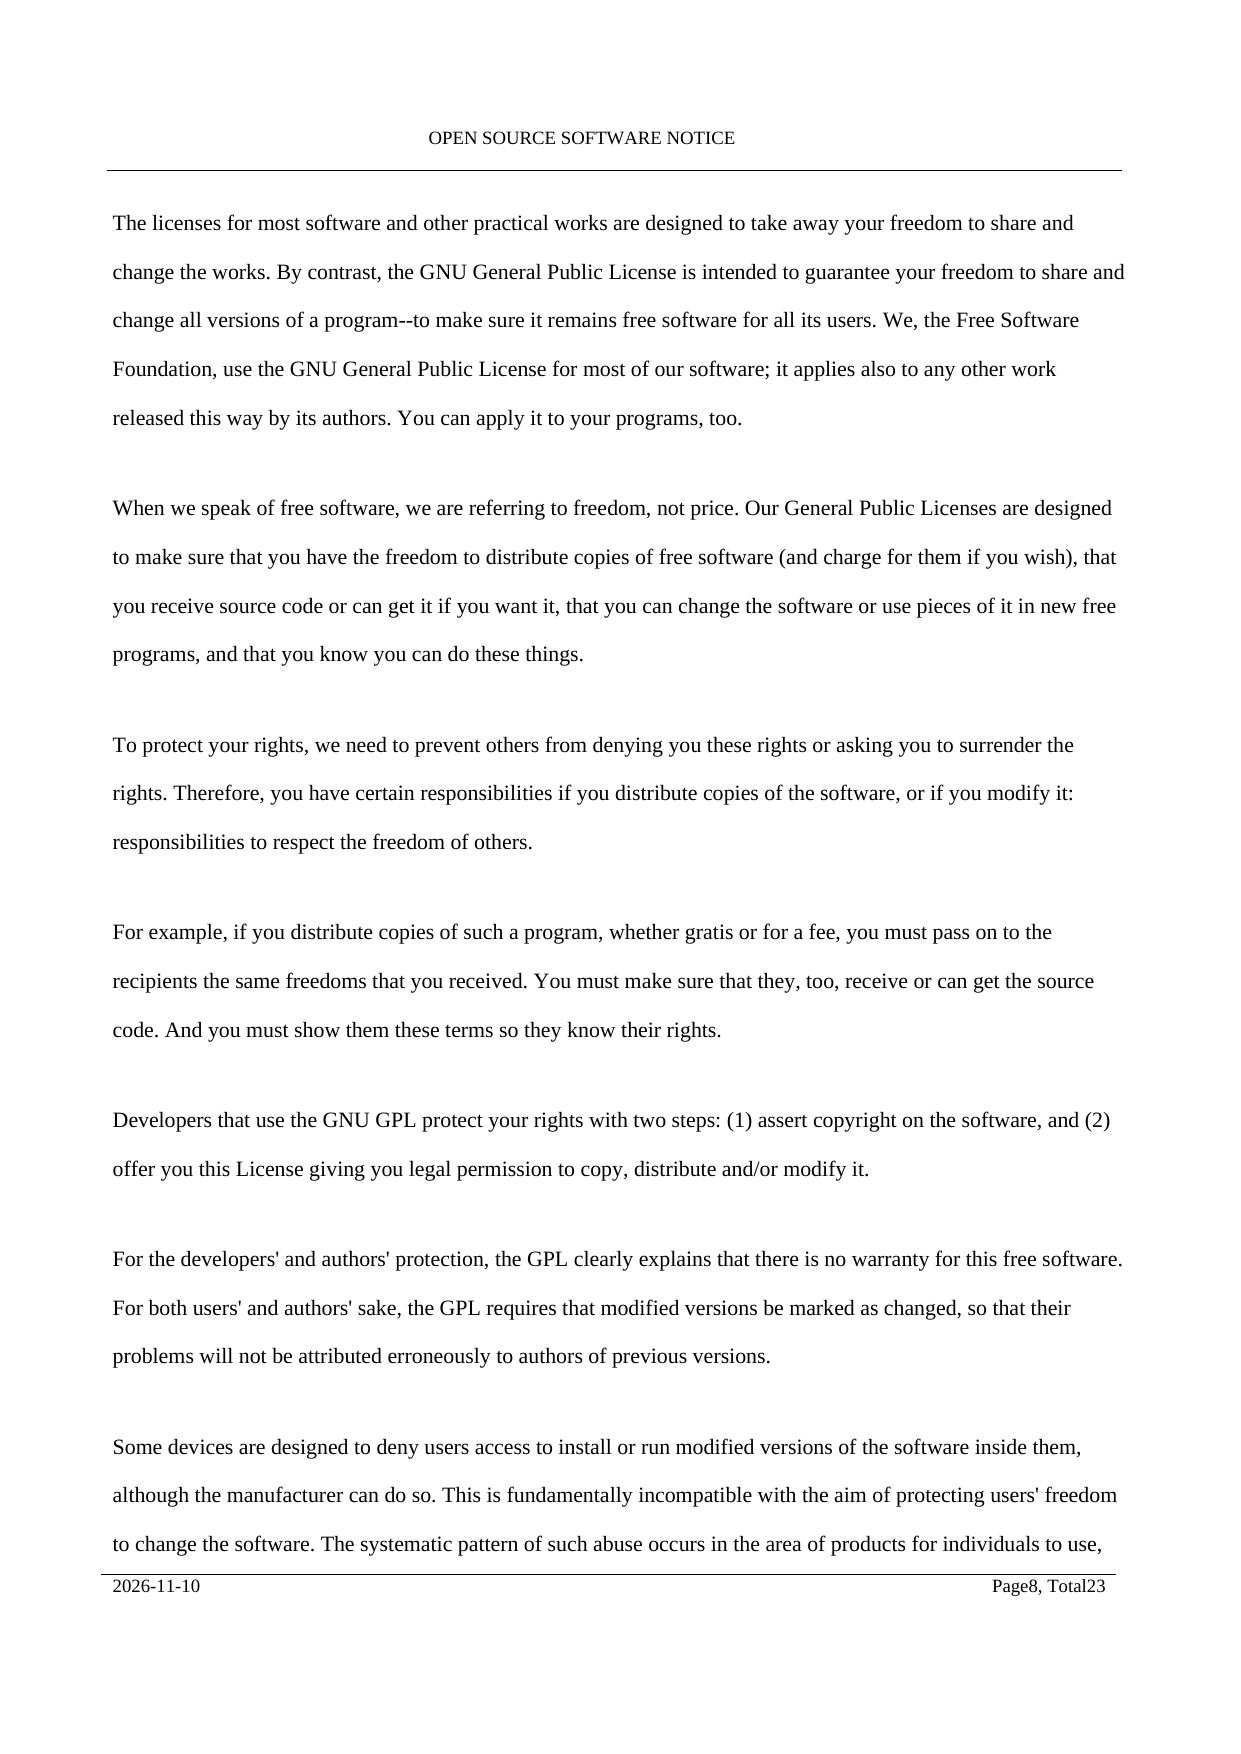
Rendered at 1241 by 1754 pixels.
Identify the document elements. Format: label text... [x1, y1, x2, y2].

text The licenses for most software and other practical works are designed to take away your freedom to share and change the works. By contrast, the GNU General Public License is intended to guarantee your freedom to share and change all versions of a program--to make sure it remains free software for all its users. We, the Free Software Foundation, use the GNU General Public License for most of our software; it applies also to any other work released this way by its authors. You can apply it to your programs, too. [112, 206, 1128, 434]
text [112, 1430, 1128, 1560]
text To protect your rights, we need to prevent others from denying you these rights or asking you to surrender the rights. Therefore, you have certain responsibilities if you distribute copies of the software, or if you modify it: responsibilities to respect the freedom of others. [112, 728, 1128, 858]
text For the developers' and authors' protection, the GPL clearly explains that there is no warranty for this free software. For both users' and authors' sake, the GPL requires that modified versions be marked as changed, so that their problems will not be attributed erroneously to authors of previous versions. [112, 1242, 1128, 1372]
text When we speak of free software, we are referring to freedom, not price. Our General Public Licenses are designed to make sure that you have the freedom to distribute copies of free software (and charge for them if you wish), that you receive source code or can get it if you want it, that you can change the software or use pieces of it in new free programs, and that you know you can do these things. [112, 492, 1128, 670]
text For example, if you distribute copies of such a program, whether gratis or for a fee, you must pass on to the recipients the same freedoms that you received. You must make sure that they, too, receive or can get the source code. And you must show them these terms so they know their rights. [112, 916, 1128, 1046]
text Developers that use the GNU GPL protect your rights with two steps: (1) assert copyright on the software, and (2) offer you this License giving you legal permission to copy, distribute and/or modify it. [112, 1103, 1128, 1185]
